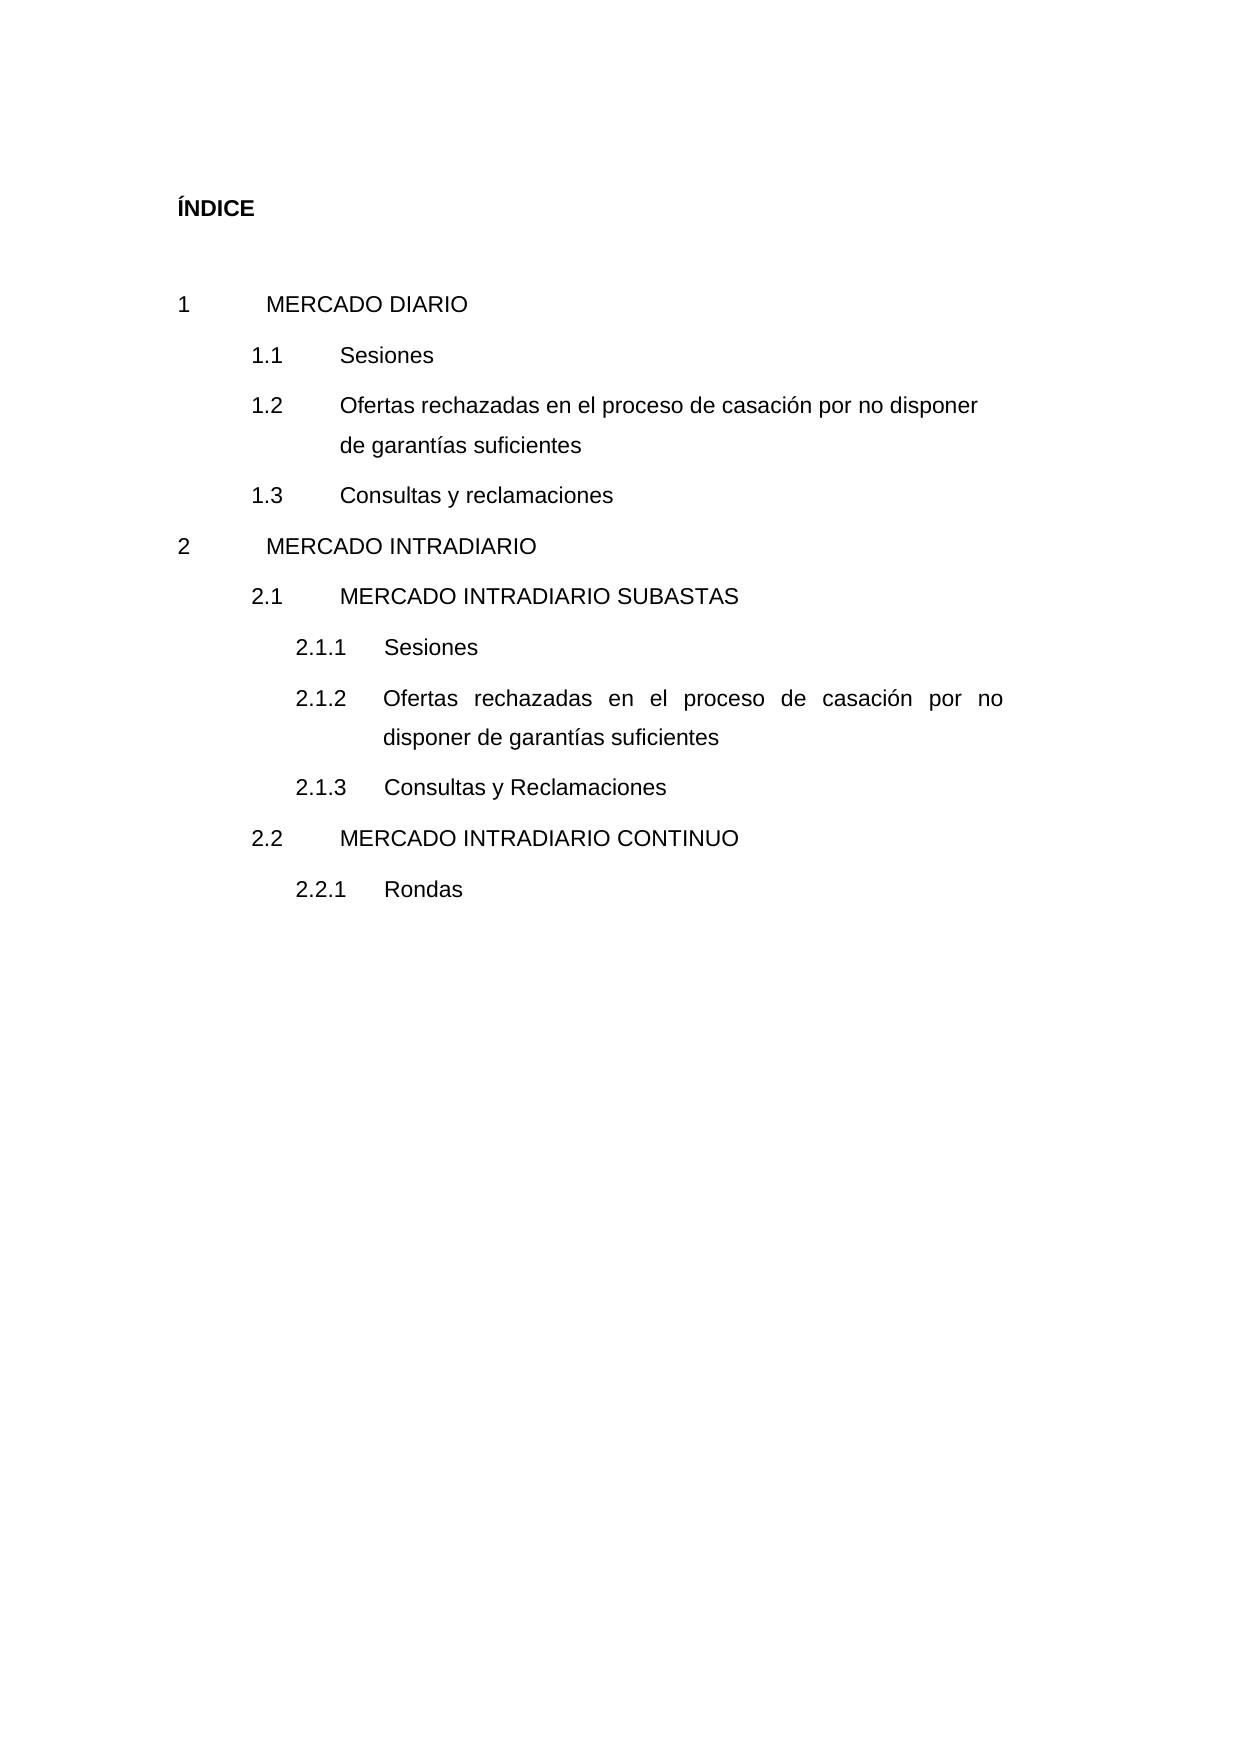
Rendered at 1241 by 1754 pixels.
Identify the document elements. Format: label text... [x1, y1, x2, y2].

text 2.2.1 Rondas [295, 876, 1004, 902]
text 2.2 MERCADO INTRADIARIO CONTINUO [251, 825, 1004, 851]
text 1.3 Consultas y reclamaciones [251, 482, 1004, 508]
text 1 MERCADO DIARIO [177, 291, 1004, 317]
text 1.1 Sesiones [251, 342, 1004, 368]
text 2 MERCADO INTRADIARIO [177, 533, 1004, 559]
text ÍNDICE [177, 195, 1063, 222]
text 2.1.3 Consultas y Reclamaciones [295, 774, 1004, 801]
text 2.1.2 Ofertas rechazadas en el proceso de casación por no disponer de garantías suficientes [295, 685, 1004, 751]
text 2.1.1 Sesiones [295, 634, 1004, 660]
text 1.2 Ofertas rechazadas en el proceso de casación por no disponer de garantías suficientes [251, 392, 1004, 458]
text 2.1 MERCADO INTRADIARIO SUBASTAS [251, 583, 1004, 610]
